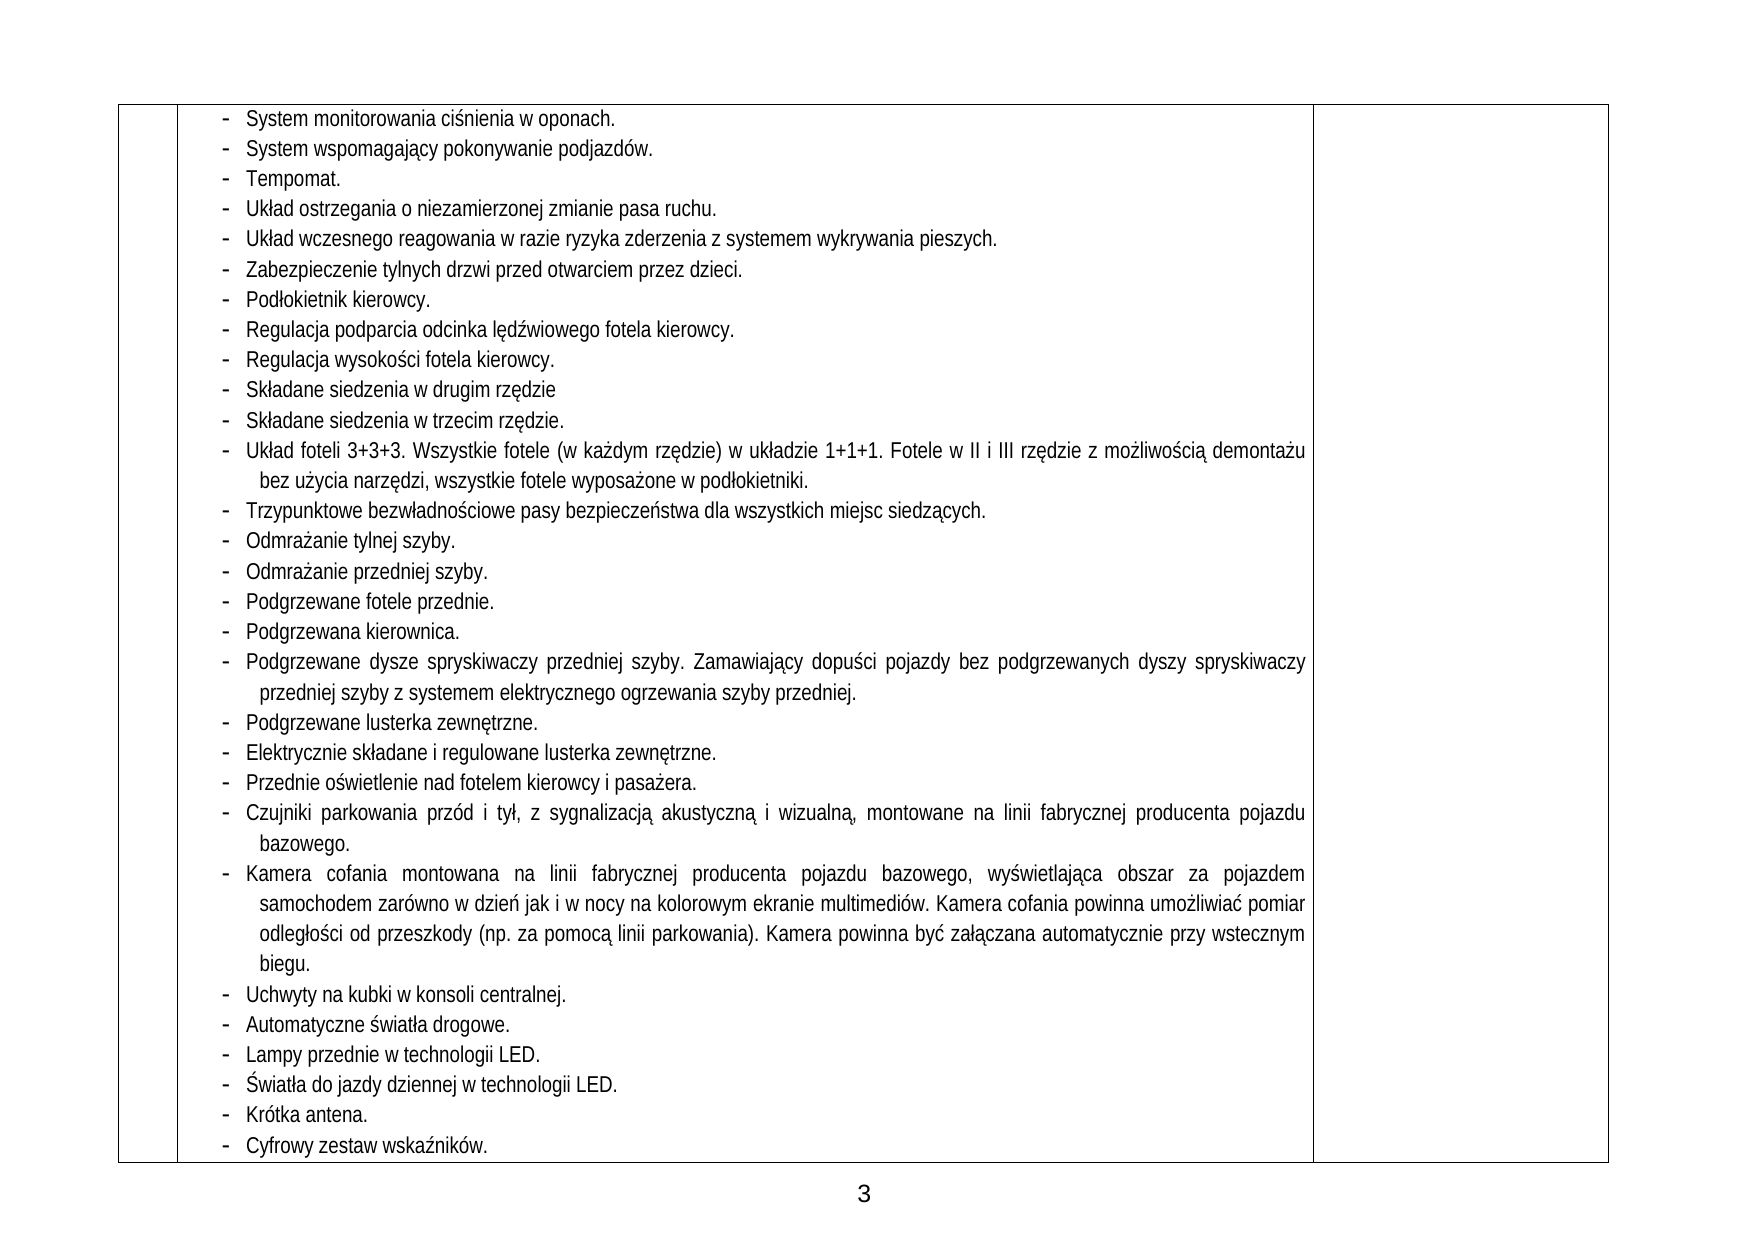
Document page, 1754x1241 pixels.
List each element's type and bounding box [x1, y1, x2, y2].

table_cell [119, 105, 177, 1162]
table_cell [178, 105, 1313, 1162]
table_cell [1314, 105, 1608, 1162]
